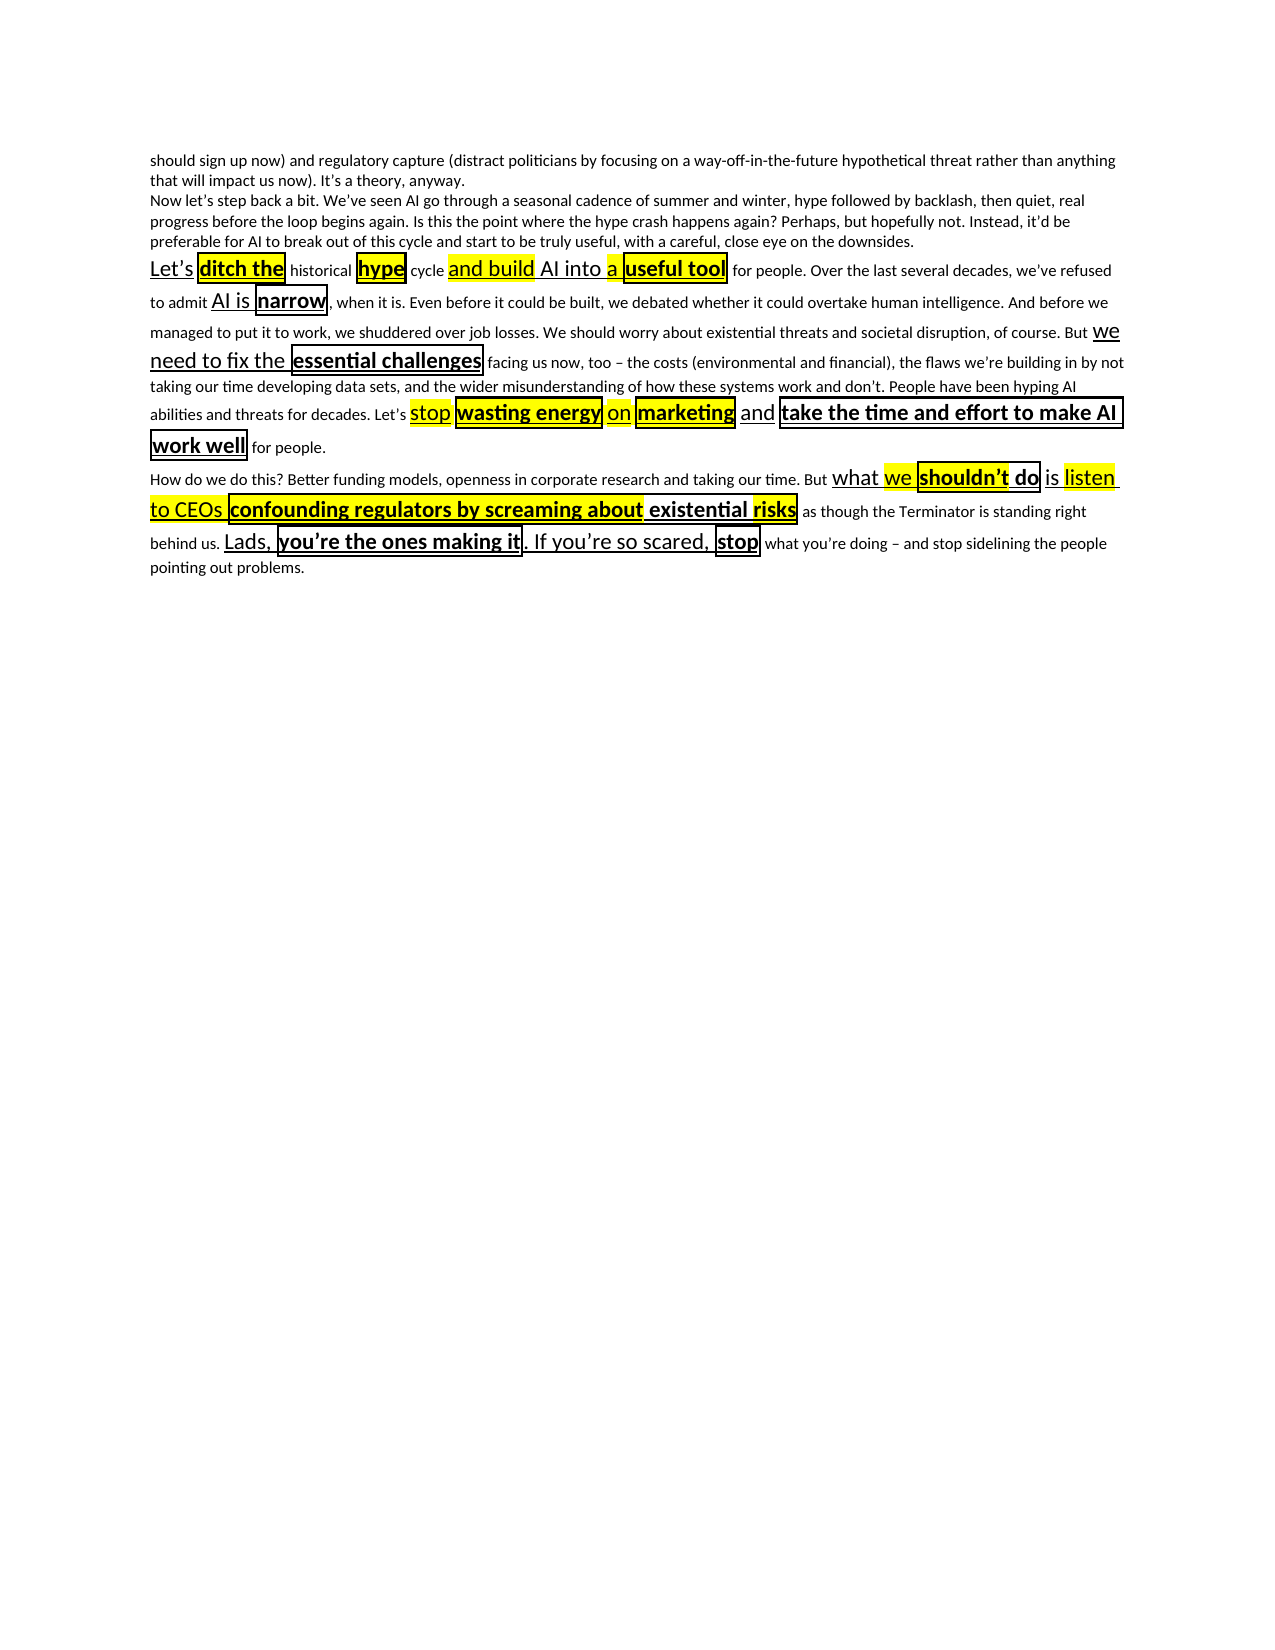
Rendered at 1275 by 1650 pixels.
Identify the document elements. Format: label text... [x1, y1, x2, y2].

text Let’s ditch the historical hype cycle and build AI into a useful tool for people. Over the last several decades, we’ve refused to admit AI is narrow, when it is. Even before it could be built, we debated whether it could overtake human intelligence. And before we managed to put it to work, we shuddered over job losses. We should worry about existential threats and societal disruption, of course. But we need to fix the essential challenges facing us now, too – the costs (environmental and financial), the flaws we’re building in by not taking our time developing data sets, and the wider misunderstanding of how these systems work and don’t. People have been hyping AI abilities and threats for decades. Let’s stop wasting energy on marketing and take the time and effort to make AI work well for people. [150, 252, 1125, 461]
text How do we do this? Better funding models, openness in corporate research and taking our time. But what we shouldn’t do is listen to CEOs confounding regulators by screaming about existential risks as though the Terminator is standing right behind us. Lads, you’re the ones making it. If you’re so scared, stop what you’re doing – and stop sidelining the people pointing out problems. [150, 461, 1125, 578]
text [150, 150, 1125, 191]
text Now let’s step back a bit. We’ve seen AI go through a seasonal cadence of summer and winter, hype followed by backlash, then quiet, real progress before the loop begins again. Is this the point where the hype crash happens again? Perhaps, but hopefully not. Instead, it’d be preferable for AI to break out of this cycle and start to be truly useful, with a careful, close eye on the downsides. [150, 191, 1125, 252]
